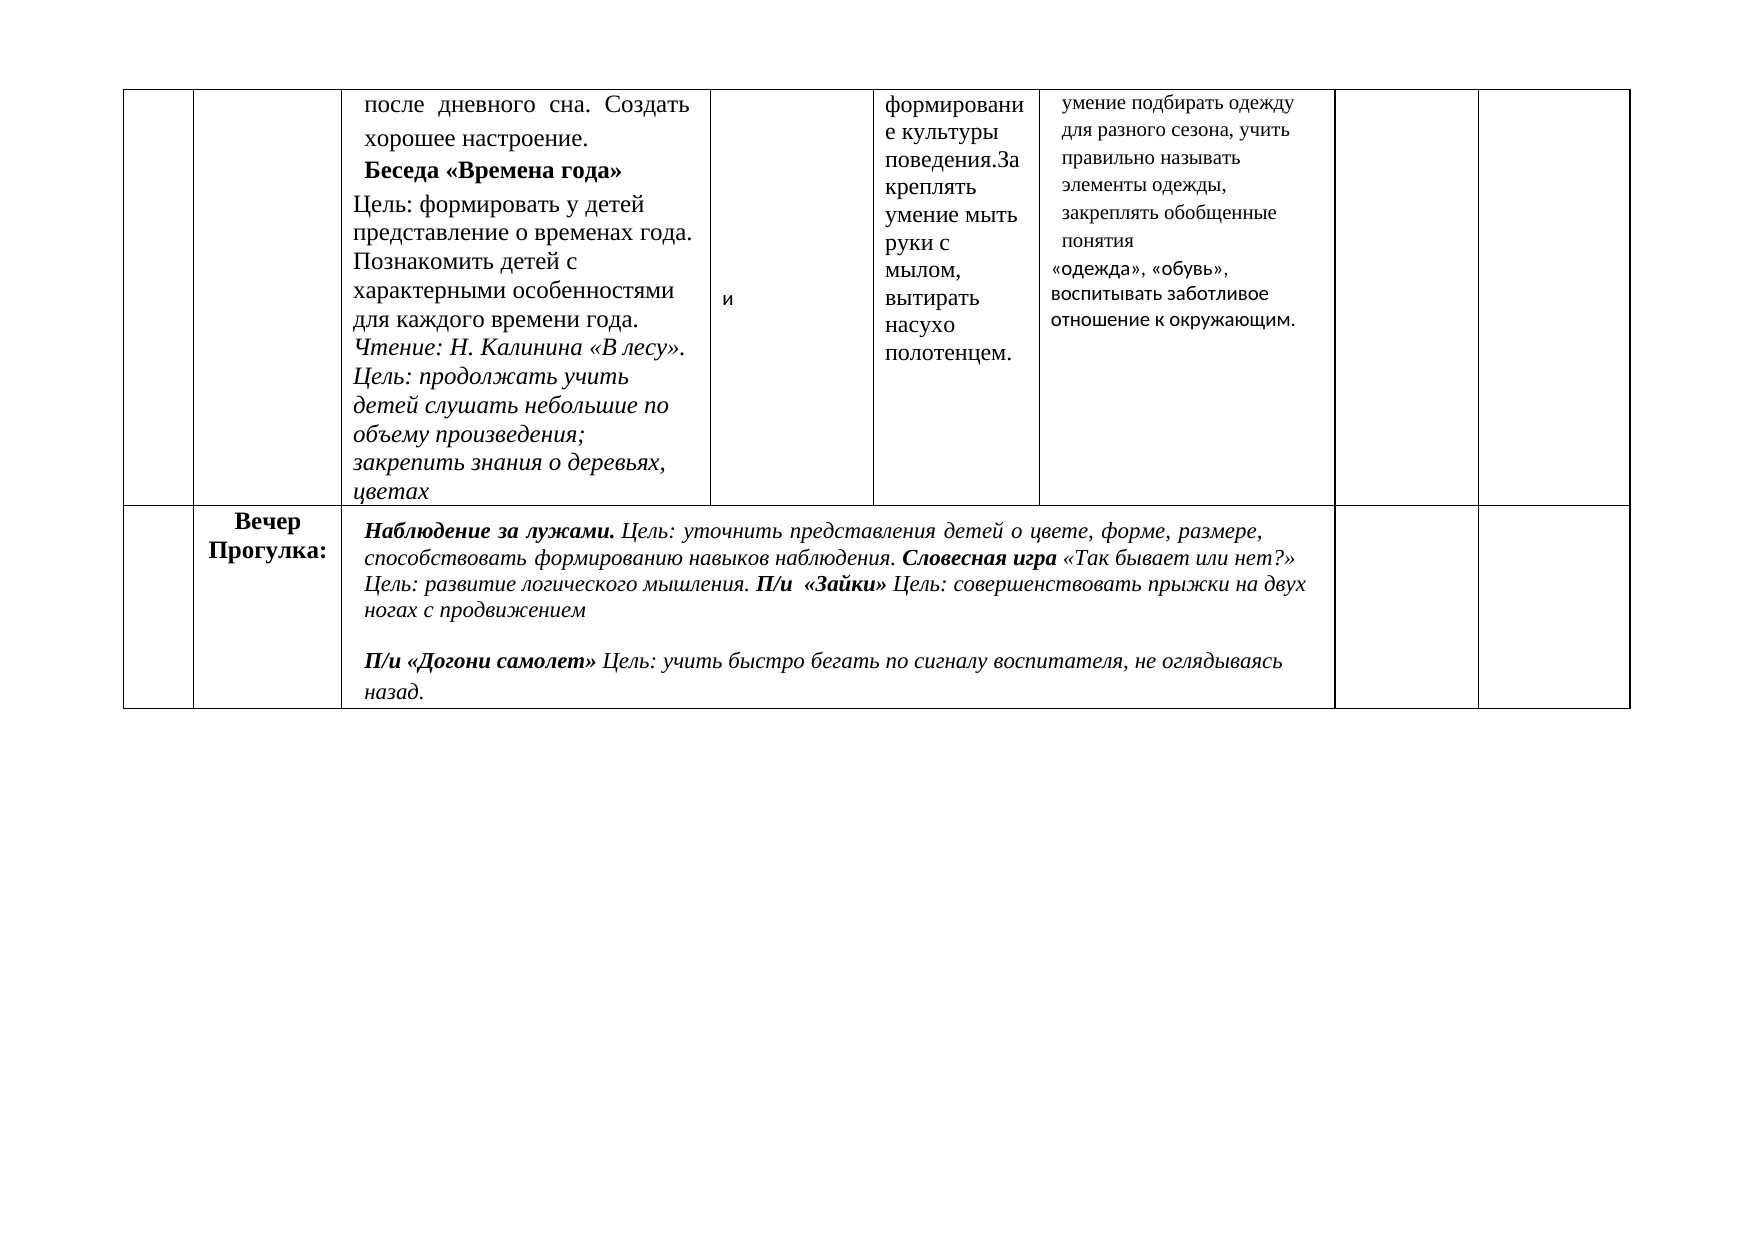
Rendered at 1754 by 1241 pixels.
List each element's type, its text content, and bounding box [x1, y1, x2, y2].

table_cell Наблюдение за лужами. Цель: уточнить представления детей о цвете, форме, размере, способствовать формированию навыков наблюдения. Словесная игра «Так бывает или нет?» Цель: развитие логического мышления. П/и «Зайки» Цель: совершенствовать прыжки на двух ногах с продвижением П/и «Догони самолет» Цель: учить быстро бегать по сигналу воспитателя, не оглядываясь назад. [342, 506, 1334, 708]
table_cell [1479, 90, 1629, 505]
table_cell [1040, 90, 1334, 505]
table_cell [1479, 506, 1629, 708]
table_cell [711, 90, 873, 505]
table_cell Вечер Прогулка: [194, 506, 341, 708]
table_cell [1336, 506, 1478, 708]
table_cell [194, 90, 341, 505]
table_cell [1336, 90, 1478, 505]
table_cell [874, 90, 1039, 505]
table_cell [342, 90, 710, 505]
table_cell [124, 506, 193, 708]
